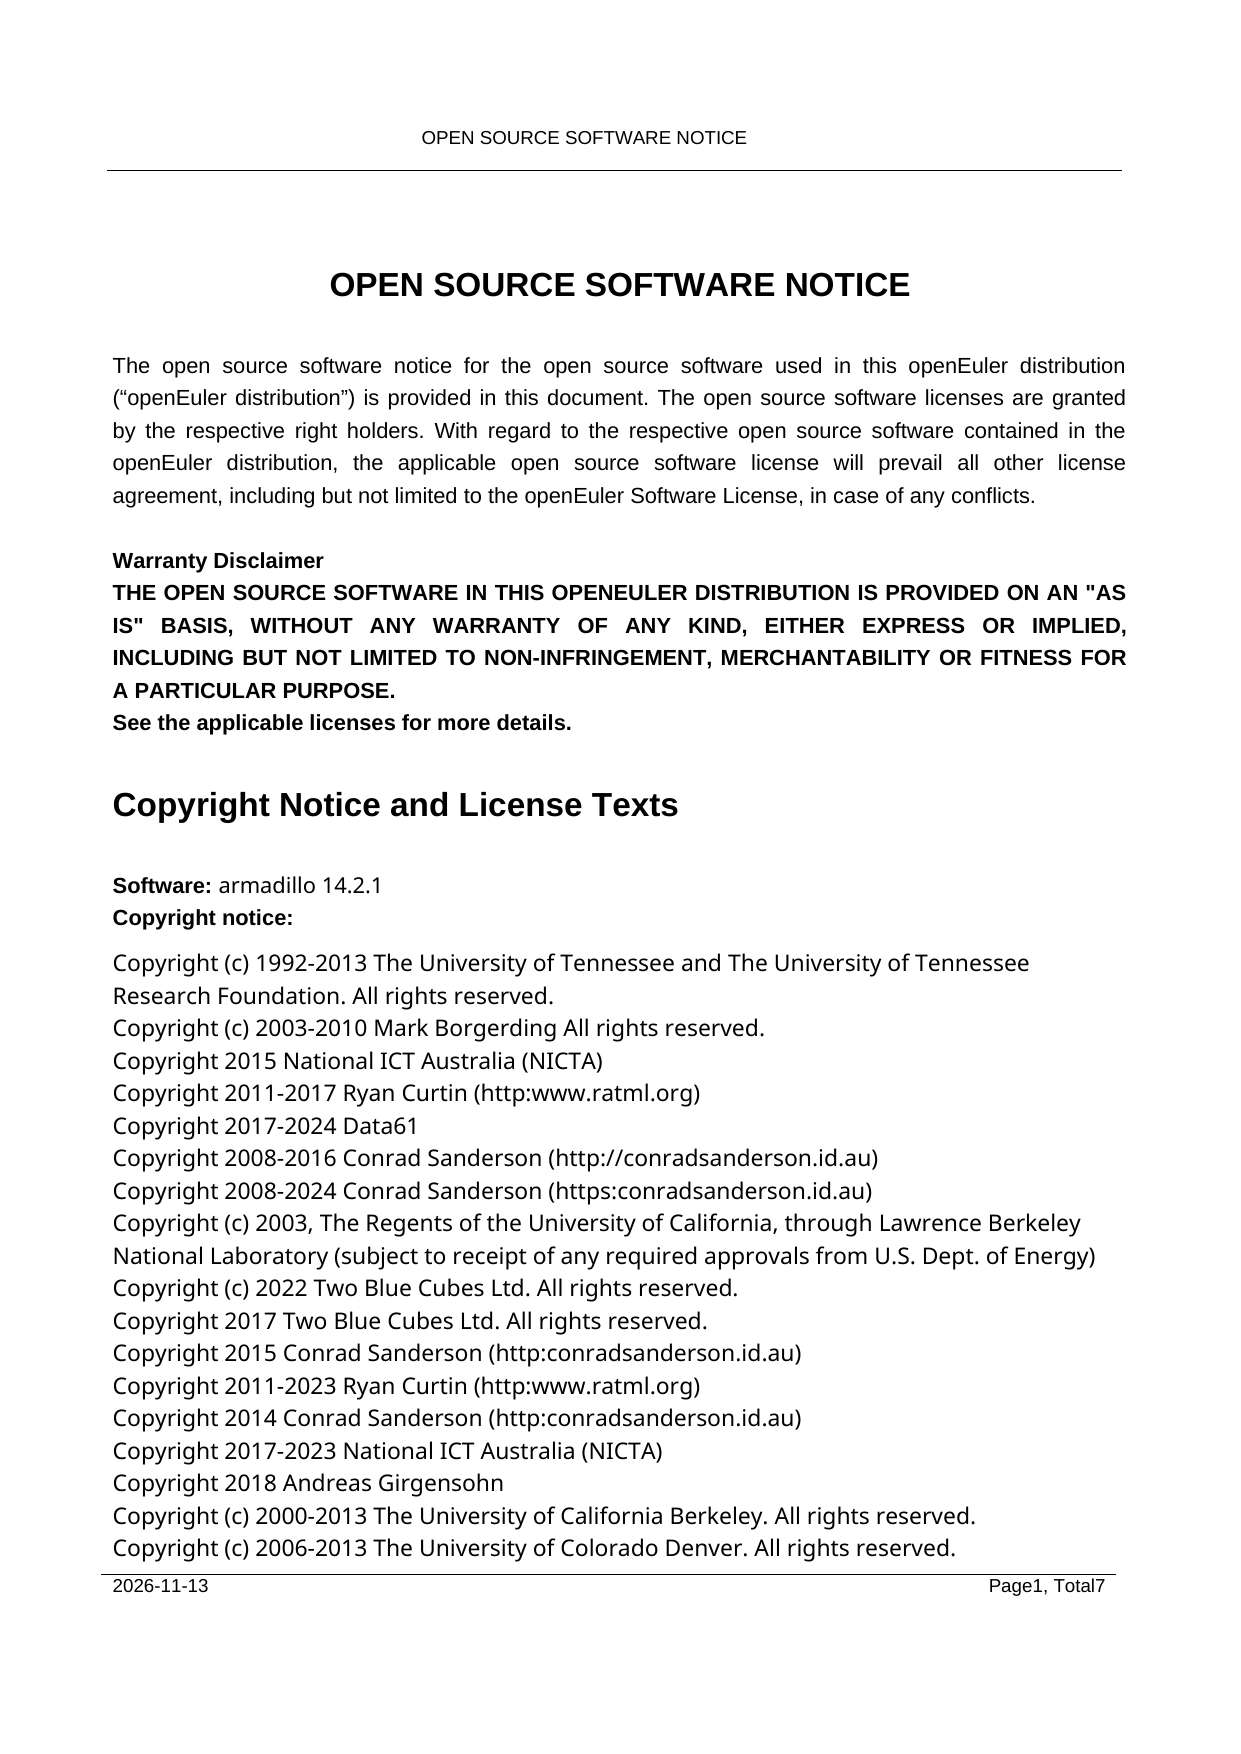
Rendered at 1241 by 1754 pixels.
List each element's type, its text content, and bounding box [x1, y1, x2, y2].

text Warranty Disclaimer [112, 544, 1128, 576]
text THE OPEN SOURCE SOFTWARE IN THIS OPENEULER DISTRIBUTION IS PROVIDED ON AN "AS IS" BASIS, WITHOUT ANY WARRANTY OF ANY KIND, EITHER EXPRESS OR IMPLIED, INCLUDING BUT NOT LIMITED TO NON-INFRINGEMENT, MERCHANTABILITY OR FITNESS FOR A PARTICULAR PURPOSE. See the applicable licenses for more details. [112, 576, 1128, 739]
text Copyright notice: [112, 901, 1128, 934]
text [112, 947, 1128, 1564]
text OPEN SOURCE SOFTWARE NOTICE [112, 251, 1128, 316]
text The open source software notice for the open source software used in this openEuler distribution (“openEuler distribution”) is provided in this document. The open source software licenses are granted by the respective right holders. With regard to the respective open source software contained in the openEuler distribution, the applicable open source software license will prevail all other license agreement, including but not limited to the openEuler Software License, in case of any conflicts. [112, 349, 1128, 511]
text Copyright Notice and License Texts [112, 771, 1128, 836]
title Software: armadillo 14.2.1 [112, 869, 1128, 901]
